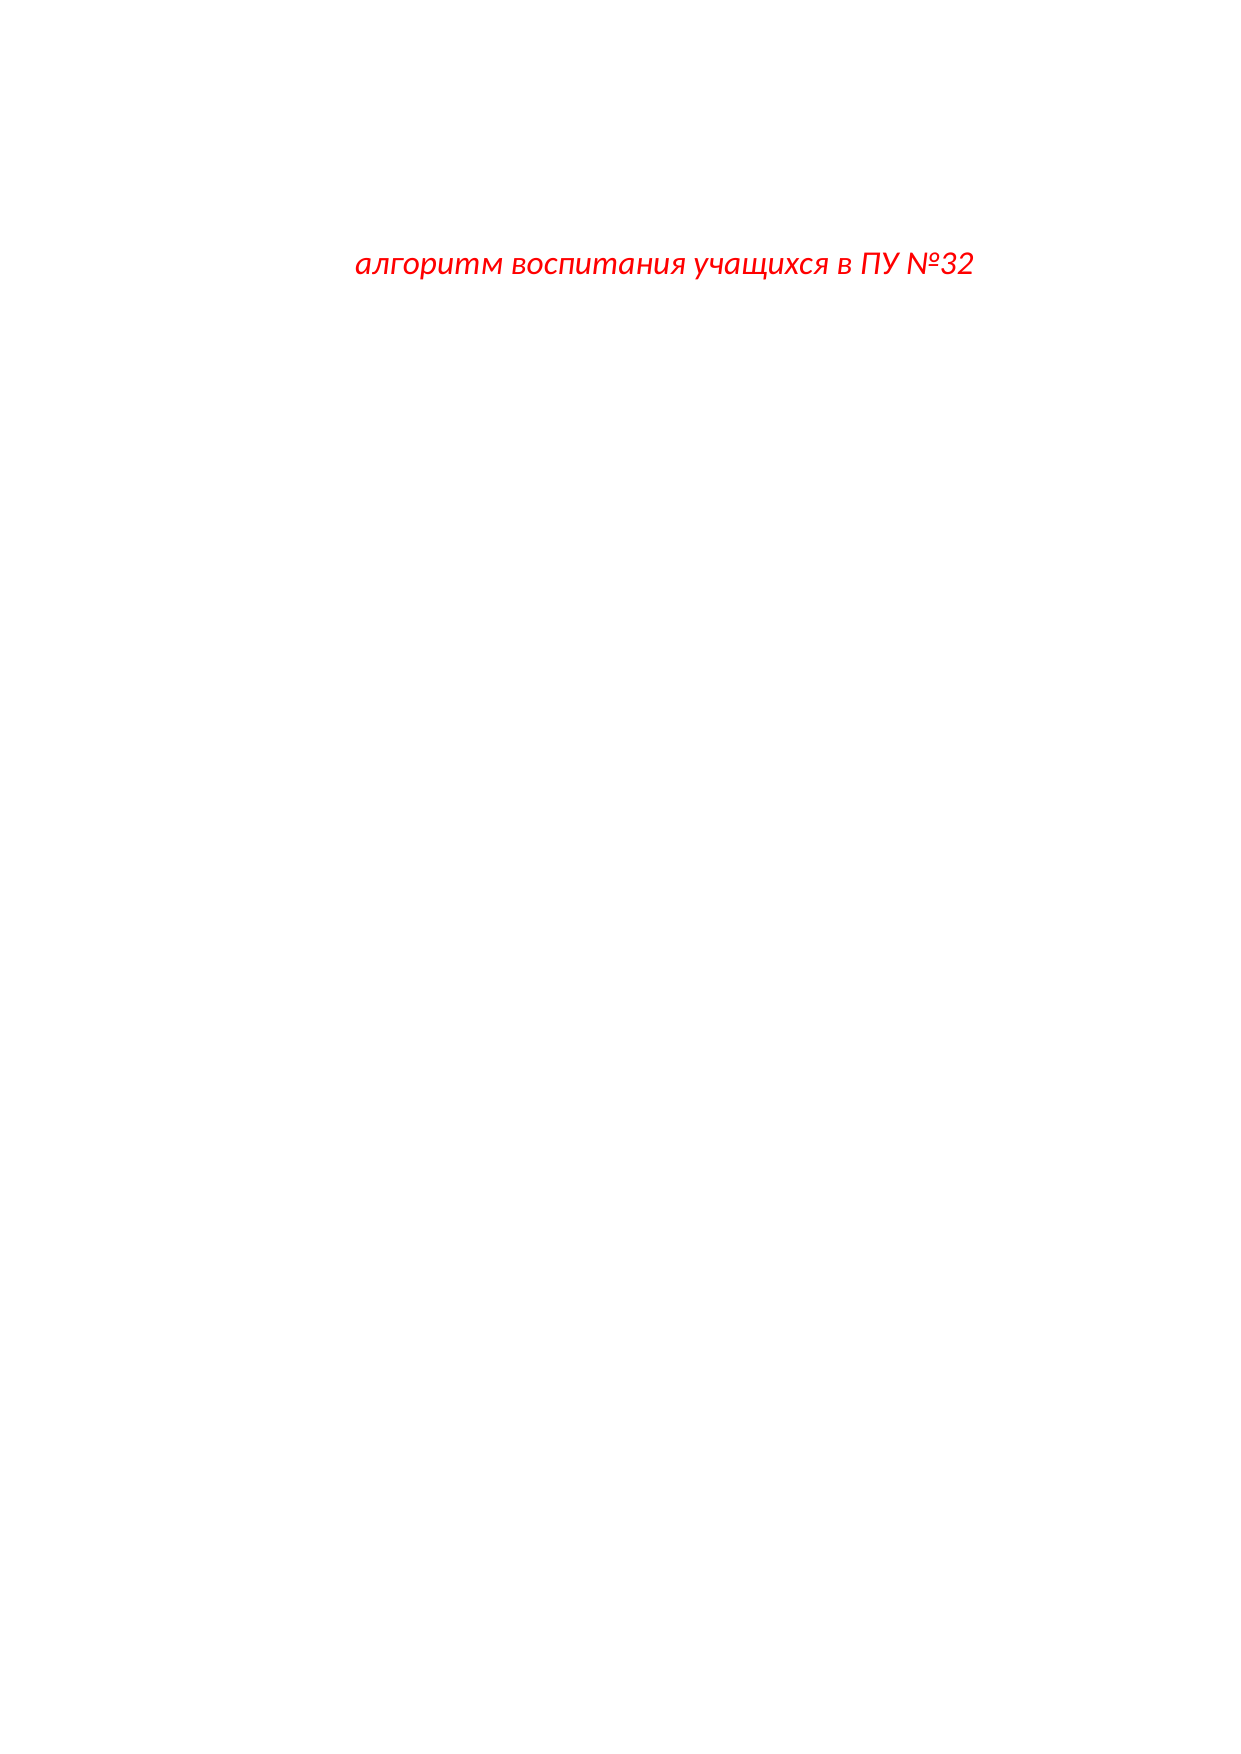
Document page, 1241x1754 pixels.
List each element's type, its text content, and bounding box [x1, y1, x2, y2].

text алгоритм воспитания учащихся в ПУ №32 [177, 242, 1152, 282]
